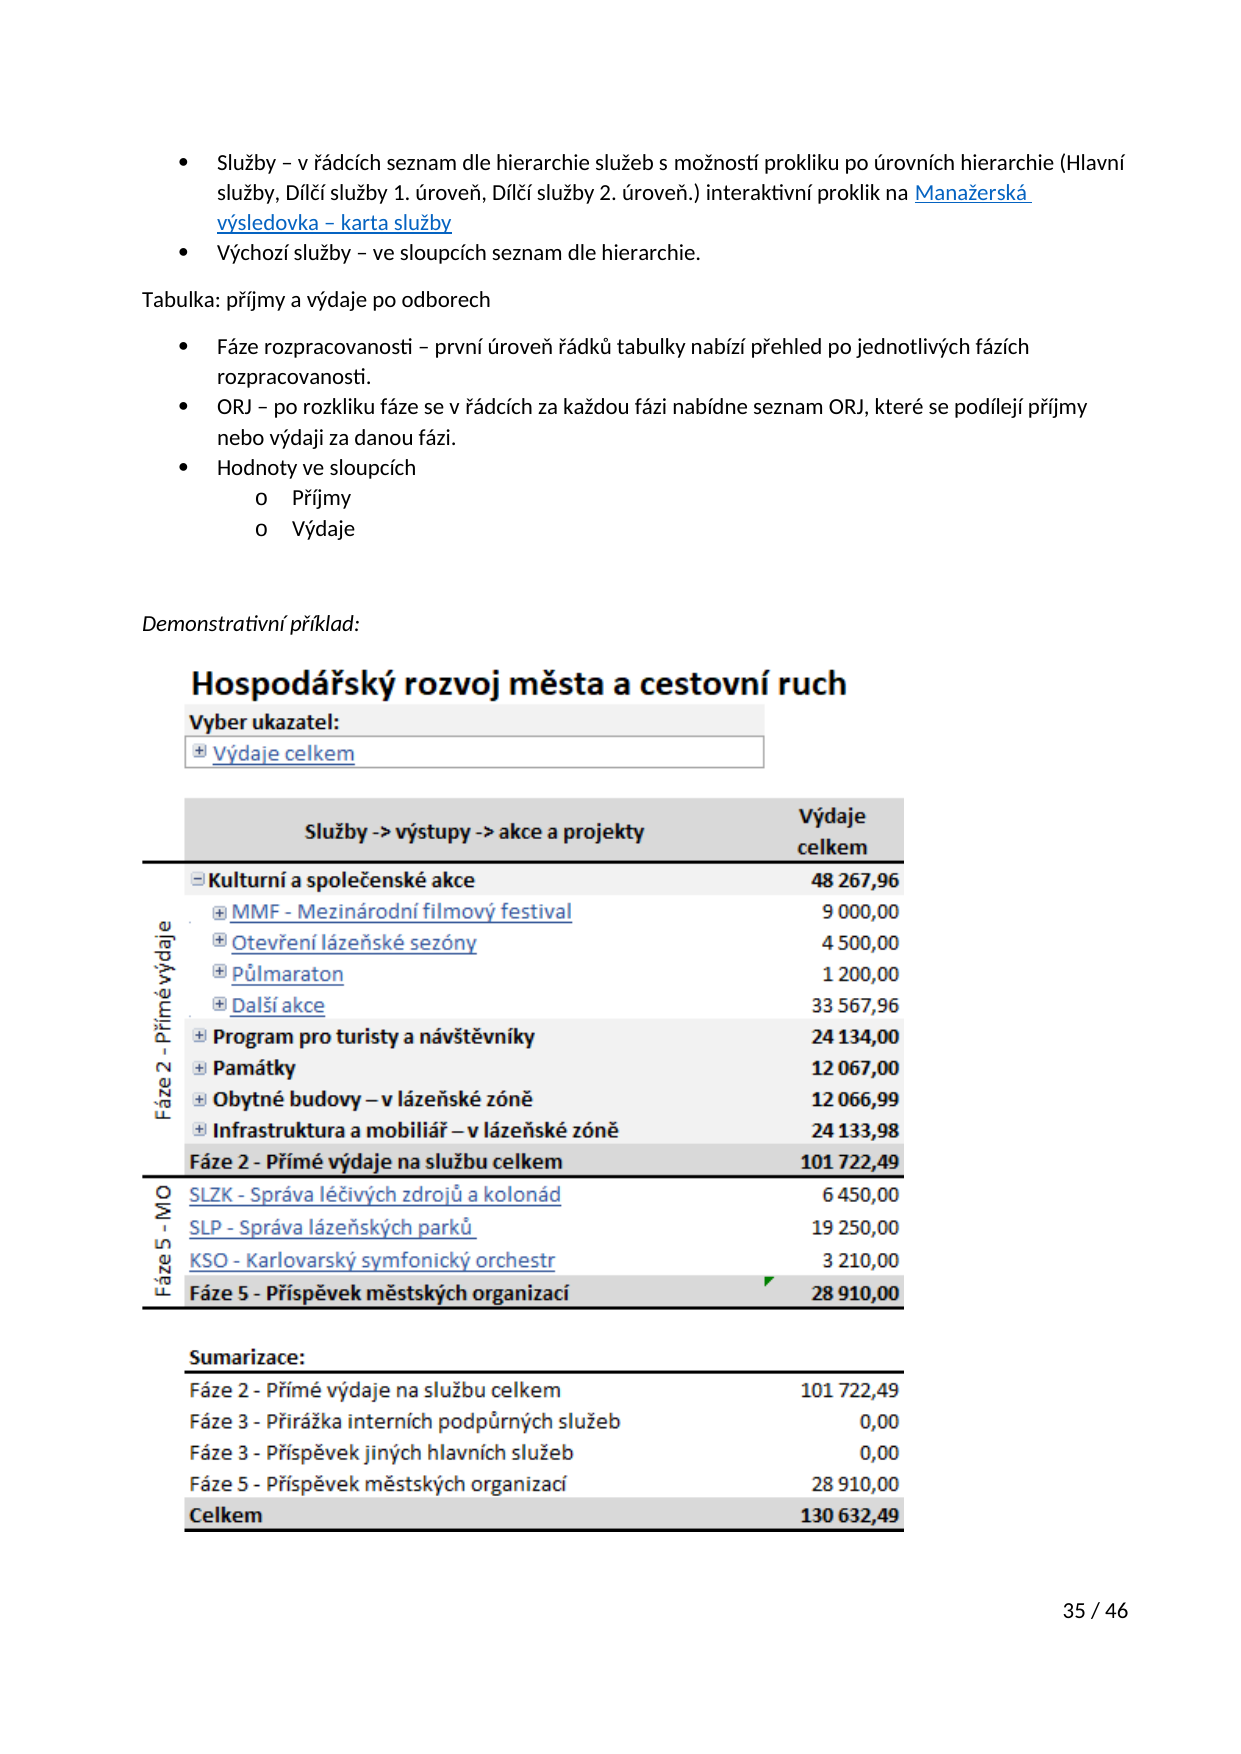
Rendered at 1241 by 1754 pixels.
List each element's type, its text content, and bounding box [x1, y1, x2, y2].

list Výchozí služby – ve sloupcích seznam dle hierarchie. [179, 238, 1128, 266]
list Hodnoty ve sloupcích [179, 453, 1128, 481]
list Výdaje [254, 514, 1128, 544]
list ORJ – po rozkliku fáze se v řádcích za každou fázi nabídne seznam ORJ, které se podílejí příjmy nebo výdaji za danou fázi. [179, 392, 1128, 451]
list Fáze rozpracovanosti – první úroveň řádků tabulky nabízí přehled po jednotlivých fázích rozpracovanosti. [179, 332, 1128, 390]
text Demonstrativní příklad: [142, 609, 1128, 638]
picture [141, 656, 904, 1532]
list Příjmy [254, 483, 1128, 512]
text Tabulka: příjmy a výdaje po odborech [142, 285, 1128, 313]
list Služby – v řádcích seznam dle hierarchie služeb s možností prokliku po úrovních hierarchie (Hlavní služby, Dílčí služby 1. úroveň, Dílčí služby 2. úroveň.) interaktivní proklik na Manažerská výsledovka – karta služby [179, 148, 1128, 236]
